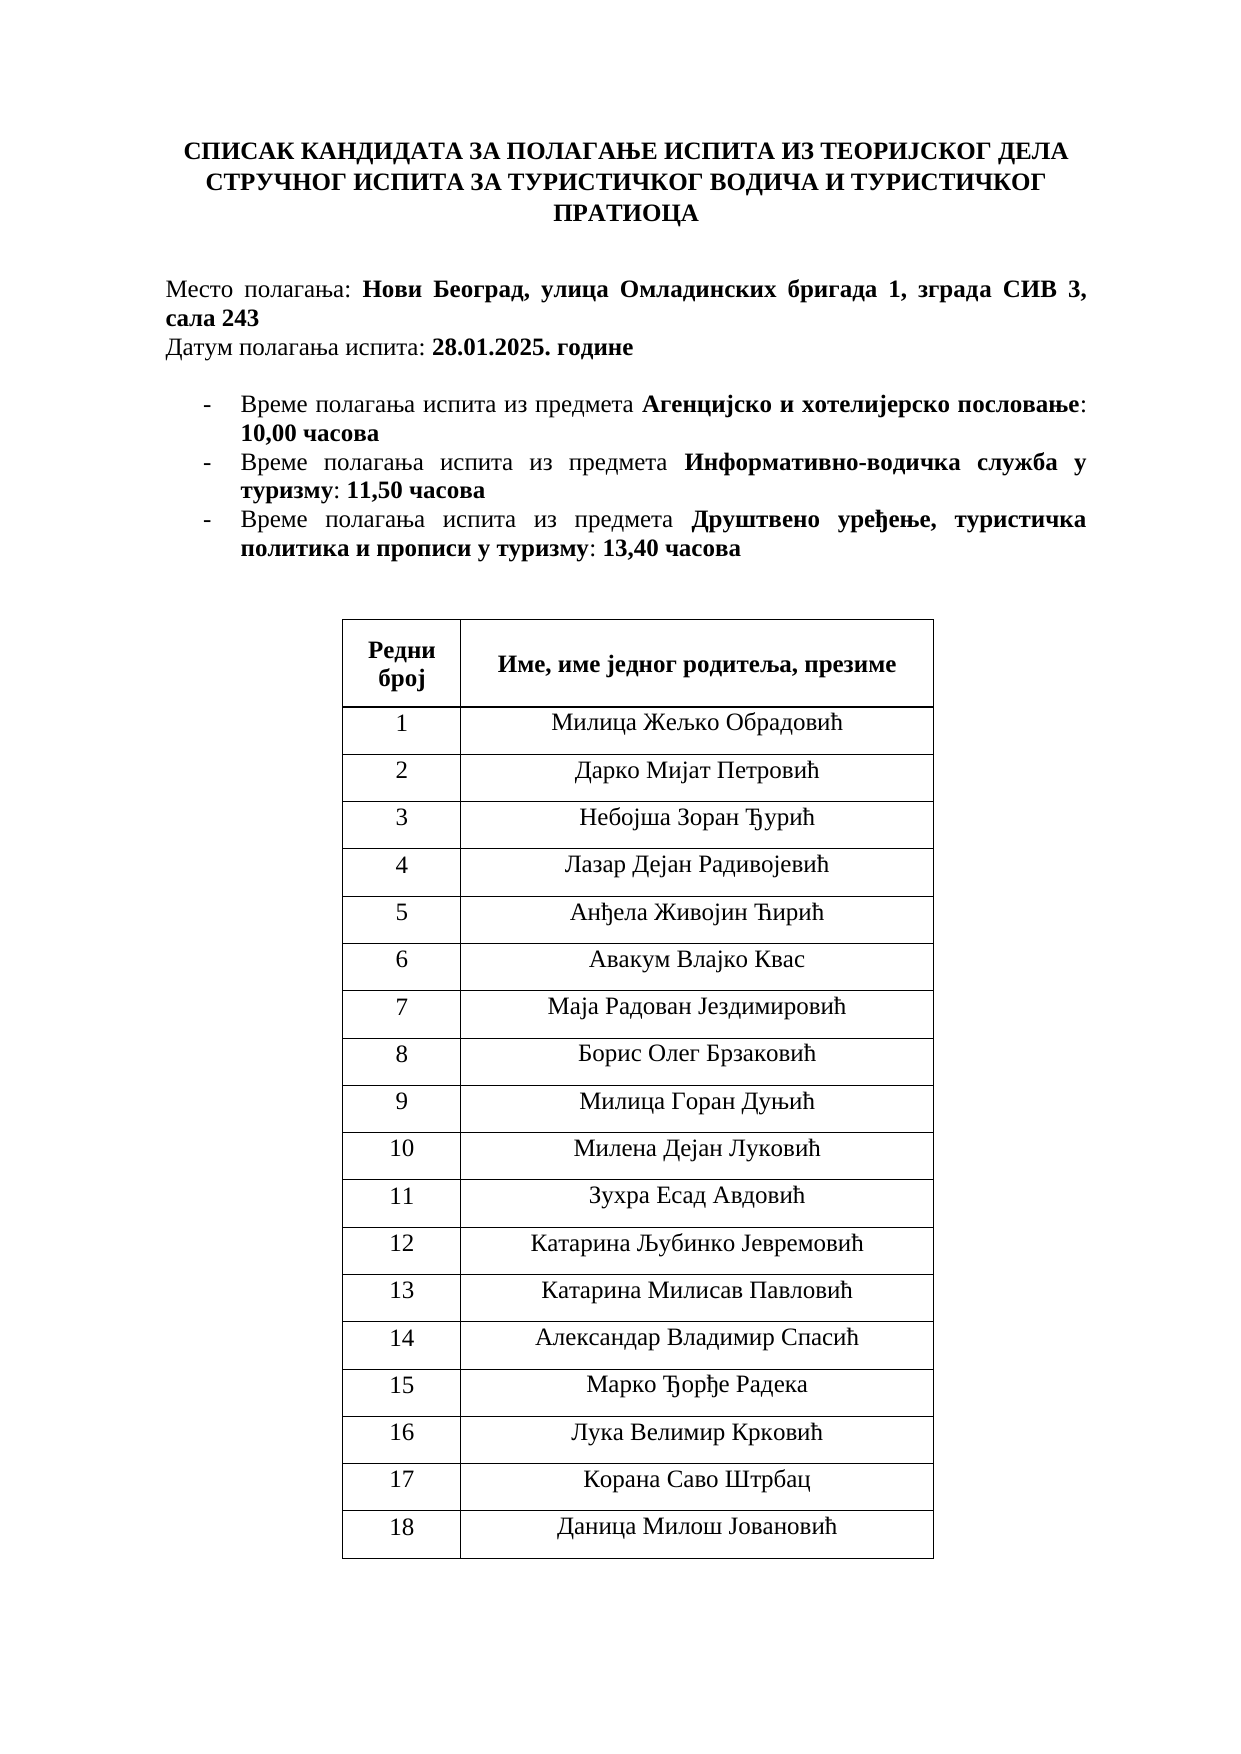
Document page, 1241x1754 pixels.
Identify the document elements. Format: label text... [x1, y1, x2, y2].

list Време полагања испита из предмета Друштвено уређење, туристичка политика и прописи у туризму: 13,40 часова [203, 504, 1087, 562]
table_cell 10 [343, 1133, 460, 1179]
table_cell Лука Велимир Крковић [461, 1417, 933, 1463]
list Време полагања испита из предмета Информативно-водичка служба у туризму: 11,50 часова [203, 447, 1087, 504]
table_cell 13 [343, 1275, 460, 1321]
table_cell 17 [343, 1464, 460, 1510]
table_cell 5 [343, 897, 460, 943]
table_cell Дарко Мијат Петровић [461, 755, 933, 801]
table_header Редни број [343, 620, 460, 706]
table_cell Зухра Есад Авдовић [461, 1180, 933, 1227]
table_cell Милица Жељко Обрадовић [461, 708, 933, 754]
table_cell 12 [343, 1228, 460, 1274]
table_cell Авакум Влајко Квас [461, 944, 933, 990]
table_cell 15 [343, 1370, 460, 1416]
table_cell 6 [343, 944, 460, 990]
text Датум полагања испита: 28.01.2025. године [165, 332, 1087, 361]
text СПИСАК КАНДИДАТА ЗА ПОЛАГАЊЕ ИСПИТА ИЗ ТЕОРИЈСКОГ ДЕЛА СТРУЧНОГ ИСПИТА ЗА ТУРИСТИЧКОГ ВОДИЧА И ТУРИСТИЧКОГ ПРАТИОЦА [165, 136, 1087, 227]
table_cell Корана Саво Штрбац [461, 1464, 933, 1510]
table_cell Катарина Љубинко Јевремовић [461, 1228, 933, 1274]
table_cell 9 [343, 1086, 460, 1132]
table_cell 11 [343, 1180, 460, 1227]
table_cell 7 [343, 991, 460, 1037]
table_cell Борис Олег Брзаковић [461, 1039, 933, 1085]
table_cell Марко Ђорђе Радека [461, 1370, 933, 1416]
table_cell 18 [343, 1511, 460, 1558]
table_cell Милена Дејан Луковић [461, 1133, 933, 1179]
table_cell 2 [343, 755, 460, 801]
list Време полагања испита из предмета Агенцијско и хотелијерско пословање: 10,00 часова [203, 389, 1087, 447]
table_cell 8 [343, 1039, 460, 1085]
table_cell Маја Радован Јездимировић [461, 991, 933, 1037]
table_cell 1 [343, 708, 460, 754]
table_cell 4 [343, 849, 460, 896]
table_cell Анђела Живојин Ћирић [461, 897, 933, 943]
table_cell Даница Милош Јовановић [461, 1511, 933, 1558]
table_header Име, име једног родитеља, презиме [461, 620, 933, 706]
table_cell Лазар Дејан Радивојевић [461, 849, 933, 896]
table_cell Катарина Милисав Павловић [461, 1275, 933, 1321]
text Место полагања: Нови Београд, улица Омладинских бригада 1, зграда СИВ 3, сала 243 [165, 274, 1087, 332]
table_cell 14 [343, 1322, 460, 1368]
table_cell Небојша Зоран Ђурић [461, 802, 933, 848]
table_cell Александар Владимир Спасић [461, 1322, 933, 1368]
table_cell Милица Горан Дуњић [461, 1086, 933, 1132]
table_cell 3 [343, 802, 460, 848]
table_cell 16 [343, 1417, 460, 1463]
